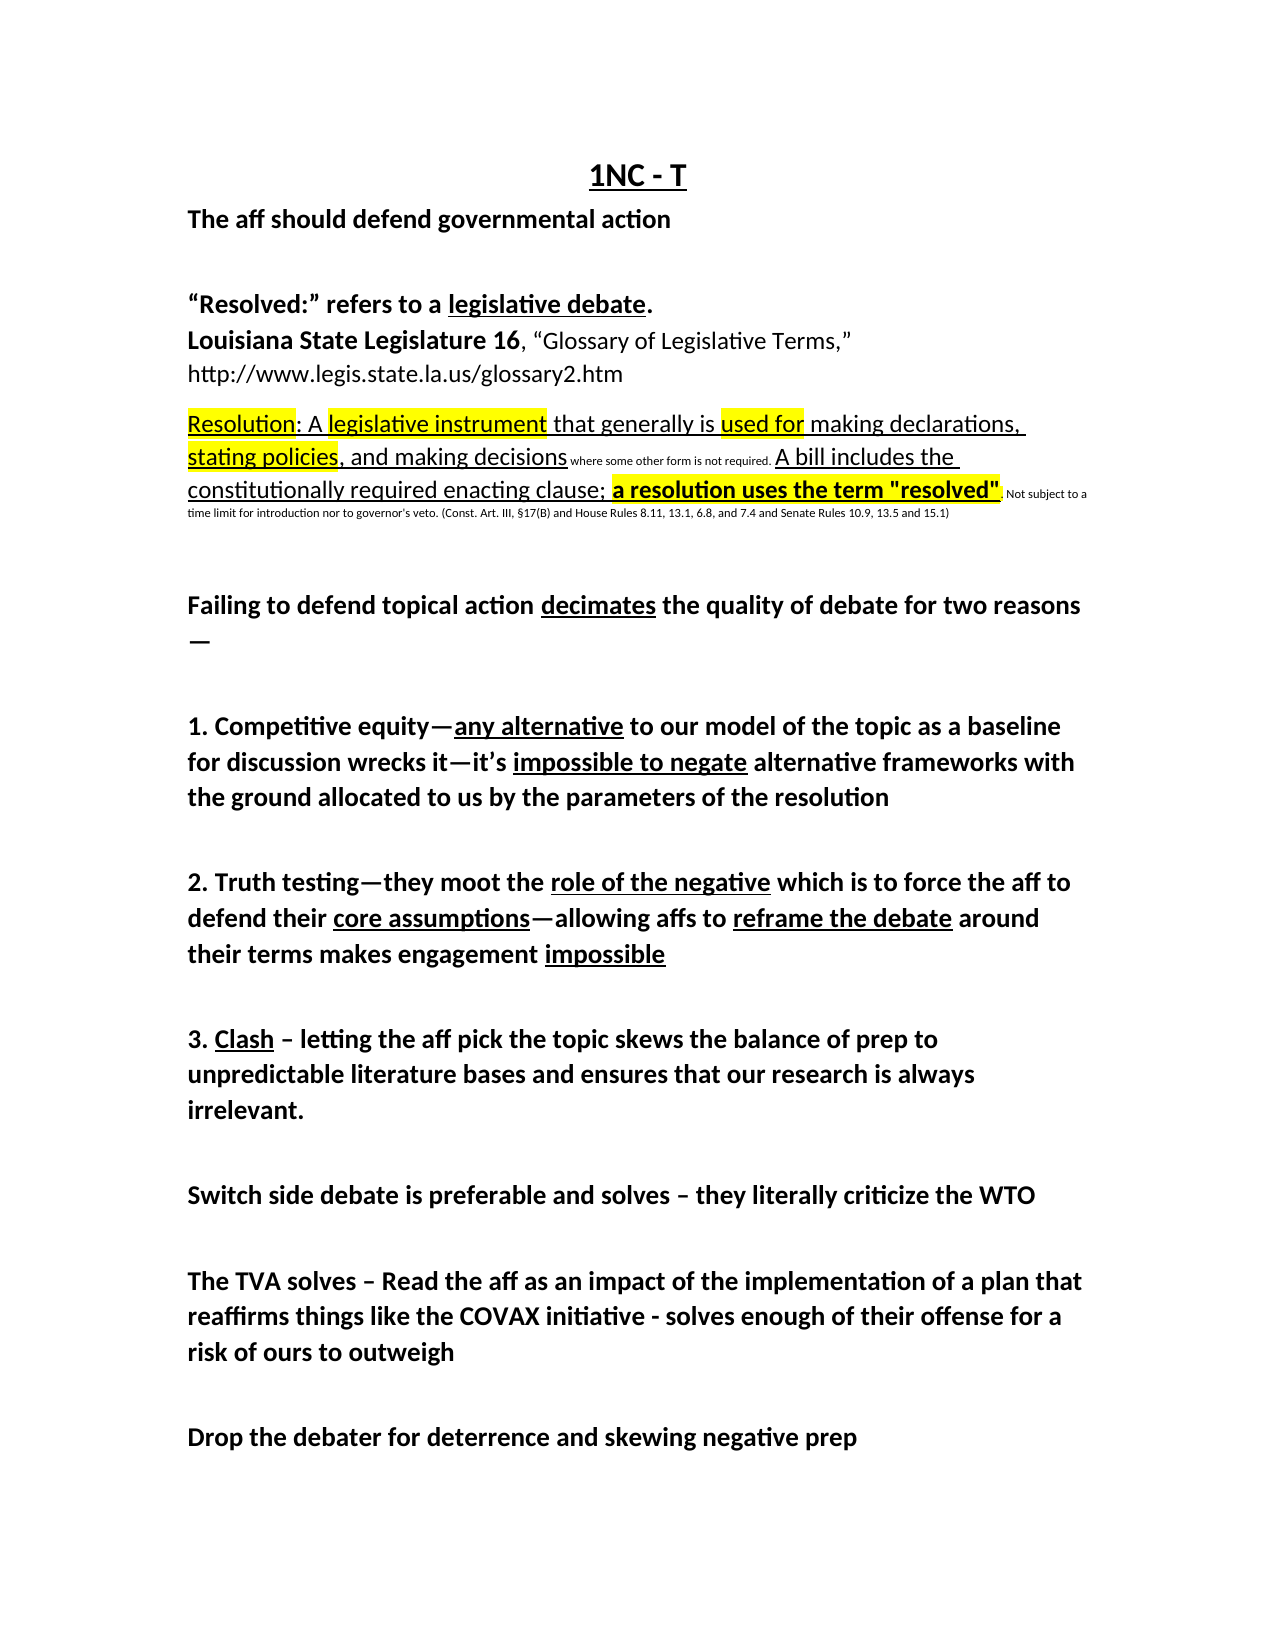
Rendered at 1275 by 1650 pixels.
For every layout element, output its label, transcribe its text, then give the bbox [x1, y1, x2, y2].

subtitle The TVA solves – Read the aff as an impact of the implementation of a plan that reaffirms things like the COVAX initiative - solves enough of their offense for a risk of ours to outweigh [187, 1264, 1087, 1368]
subtitle Switch side debate is preferable and solves – they literally criticize the WTO [187, 1178, 1087, 1212]
text Resolution: A legislative instrument that generally is used for making declarations, stating policies, and making decisions where some other form is not required. A bill includes the constitutionally required enacting clause; a resolution uses the term "resolved". Not subject to a time limit for introduction nor to governor's veto. (Const. Art. III, §17(B) and House Rules 8.11, 13.1, 6.8, and 7.4 and Senate Rules 10.9, 13.5 and 15.1) [187, 408, 1087, 521]
subtitle Drop the debater for deterrence and skewing negative prep [187, 1420, 1087, 1453]
subtitle Failing to defend topical action decimates the quality of debate for two reasons— [187, 588, 1087, 657]
subtitle “Resolved:” refers to a legislative debate. [187, 287, 1087, 321]
subtitle 3. Clash – letting the aff pick the topic skews the balance of prep to unpredictable literature bases and ensures that our research is always irrelevant. [187, 1022, 1087, 1126]
subtitle The aff should defend governmental action [187, 202, 1087, 235]
subtitle 2. Truth testing—they moot the role of the negative which is to force the aff to defend their core assumptions—allowing affs to reframe the debate around their terms makes engagement impossible [187, 866, 1087, 970]
subtitle 1NC - T [187, 154, 1087, 195]
subtitle 1. Competitive equity—any alternative to our model of the topic as a baseline for discussion wrecks it—it’s impossible to negate alternative frameworks with the ground allocated to us by the parameters of the resolution [187, 709, 1087, 813]
text Louisiana State Legislature 16, “Glossary of Legislative Terms,” http://www.legis.state.la.us/glossary2.htm [187, 323, 1087, 389]
